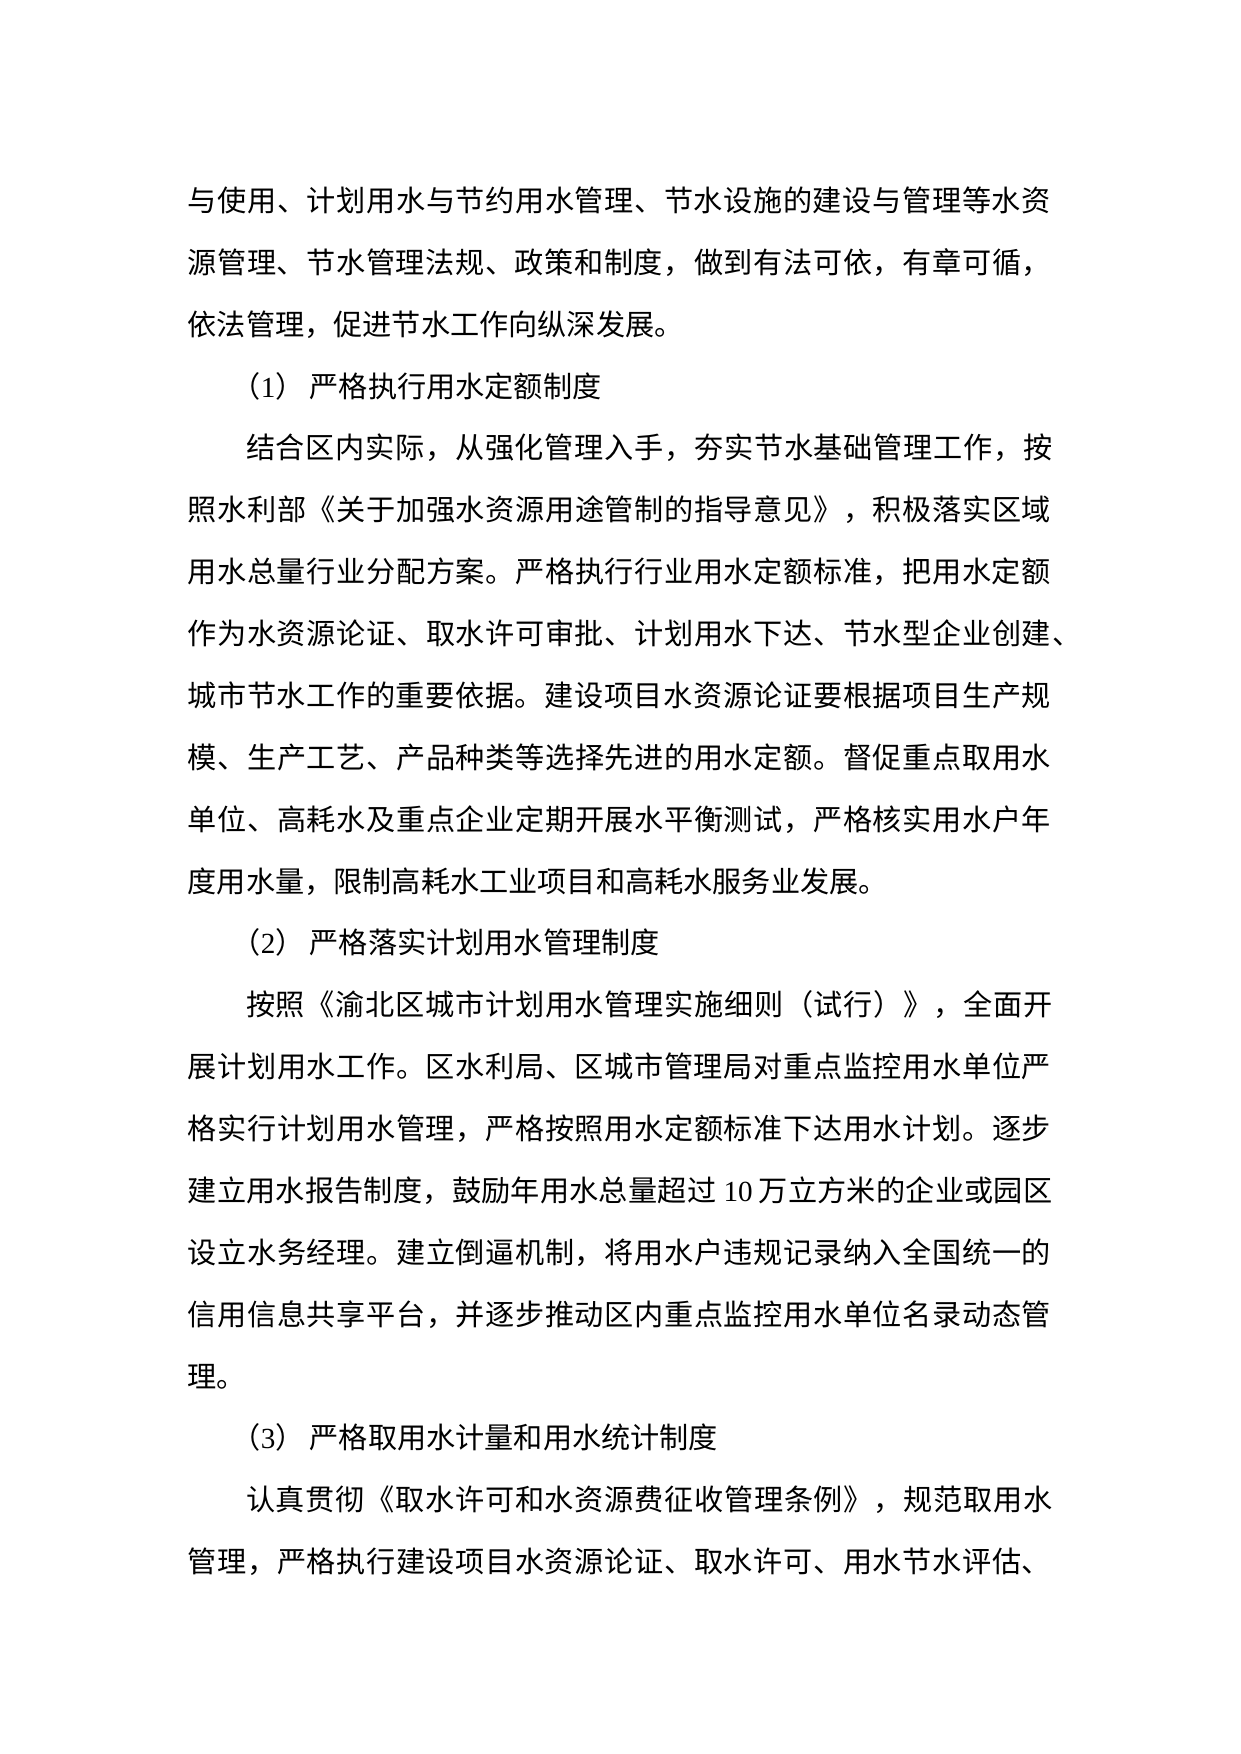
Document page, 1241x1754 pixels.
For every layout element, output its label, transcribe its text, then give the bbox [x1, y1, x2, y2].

text 结合区内实际，从强化管理入手，夯实节水基础管理工作，按照水利部《关于加强水资源用途管制的指导意见》，积极落实区域用水总量行业分配方案。严格执行行业用水定额标准，把用水定额作为水资源论证、取水许可审批、计划用水下达、节水型企业创建、城市节水工作的重要依据。建设项目水资源论证要根据项目生产规模、生产工艺、产品种类等选择先进的用水定额。督促重点取用水单位、高耗水及重点企业定期开展水平衡测试，严格核实用水户年度用水量，限制高耗水工业项目和高耗水服务业发展。 [187, 409, 1053, 904]
list 严格执行用水定额制度 [231, 348, 1053, 409]
text 按照《渝北区城市计划用水管理实施细则（试行）》，全面开展计划用水工作。区水利局、区城市管理局对重点监控用水单位严格实行计划用水管理，严格按照用水定额标准下达用水计划。逐步建立用水报告制度，鼓励年用水总量超过10万立方米的企业或园区设立水务经理。建立倒逼机制，将用水户违规记录纳入全国统一的信用信息共享平台，并逐步推动区内重点监控用水单位名录动态管理。 [187, 966, 1053, 1399]
list 严格落实计划用水管理制度 [231, 904, 1053, 966]
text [187, 1461, 1053, 1585]
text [187, 162, 1053, 348]
list 严格取用水计量和用水统计制度 [231, 1399, 1053, 1461]
